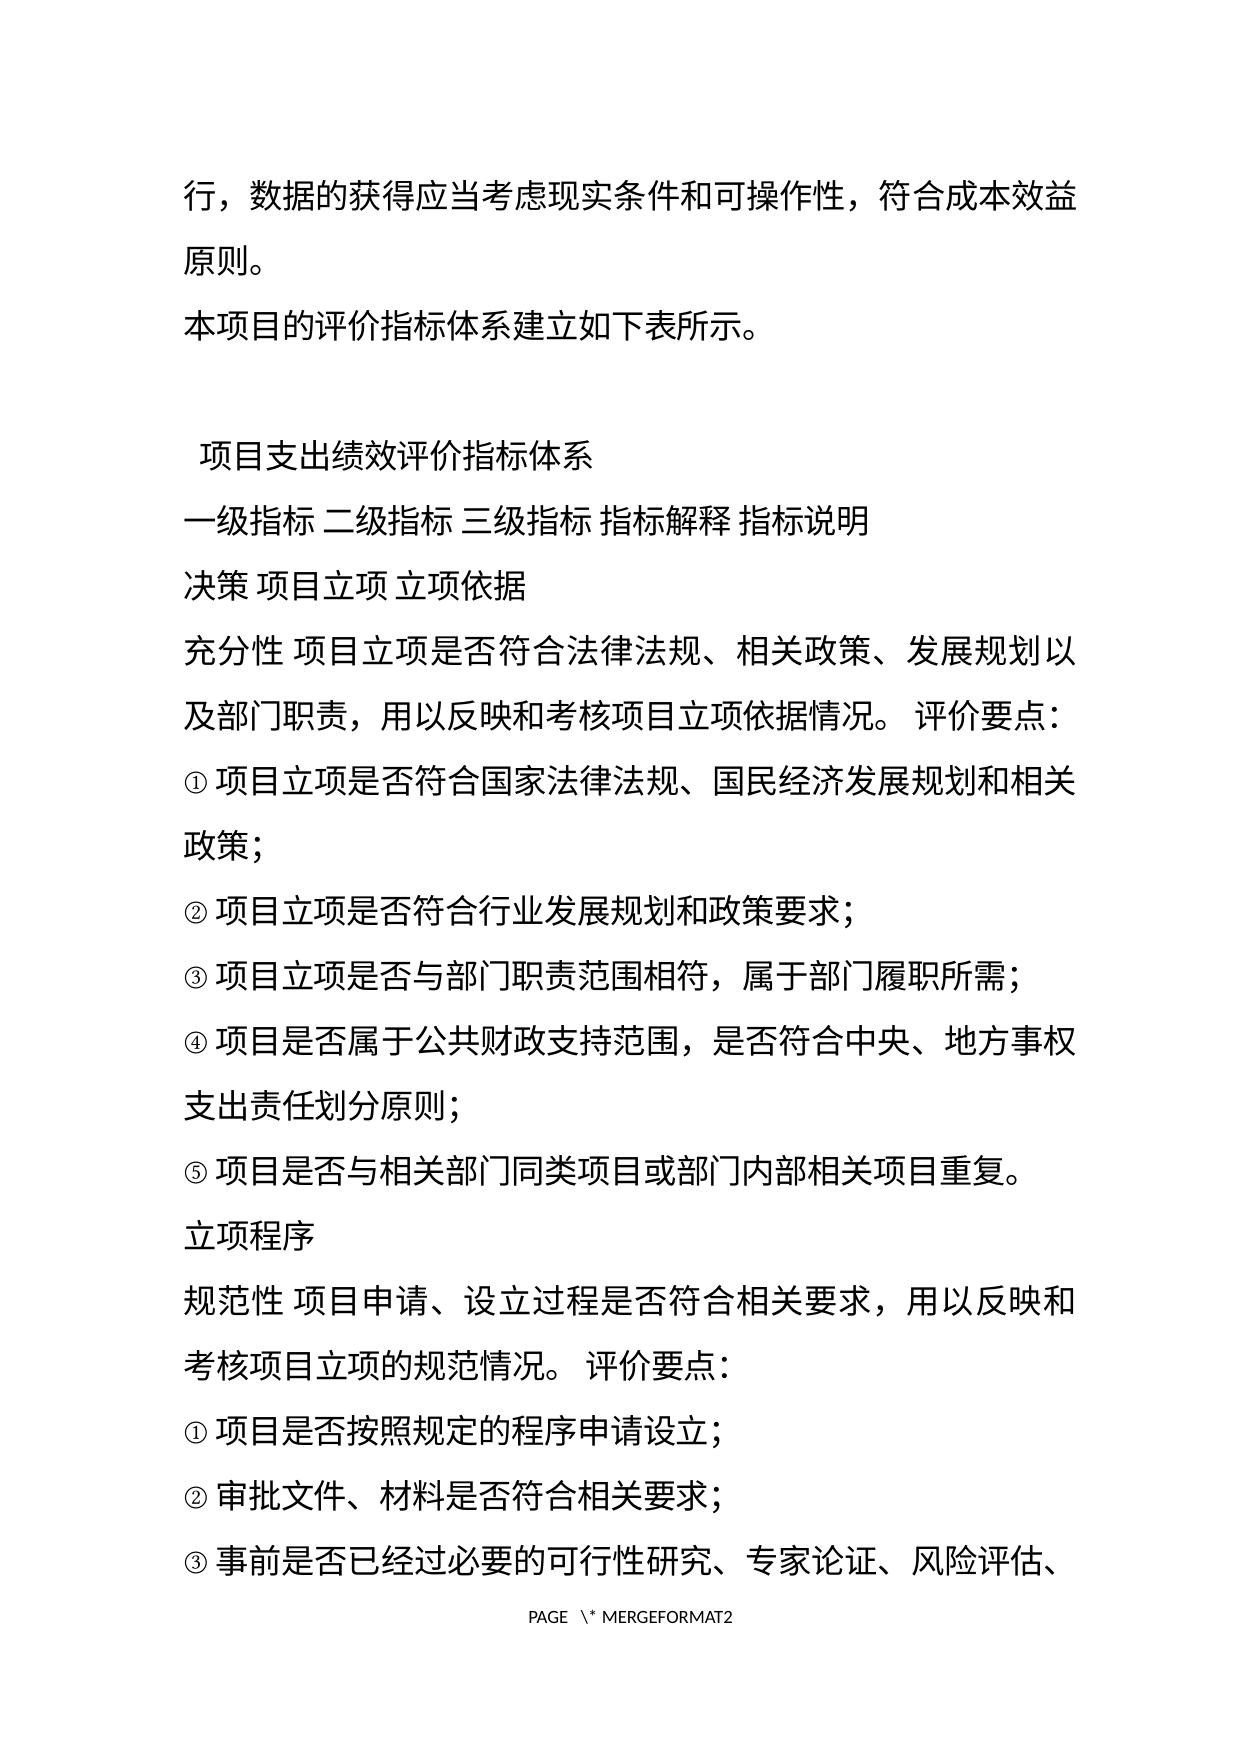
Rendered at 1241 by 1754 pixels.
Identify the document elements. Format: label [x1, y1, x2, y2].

text [183, 162, 1078, 1592]
